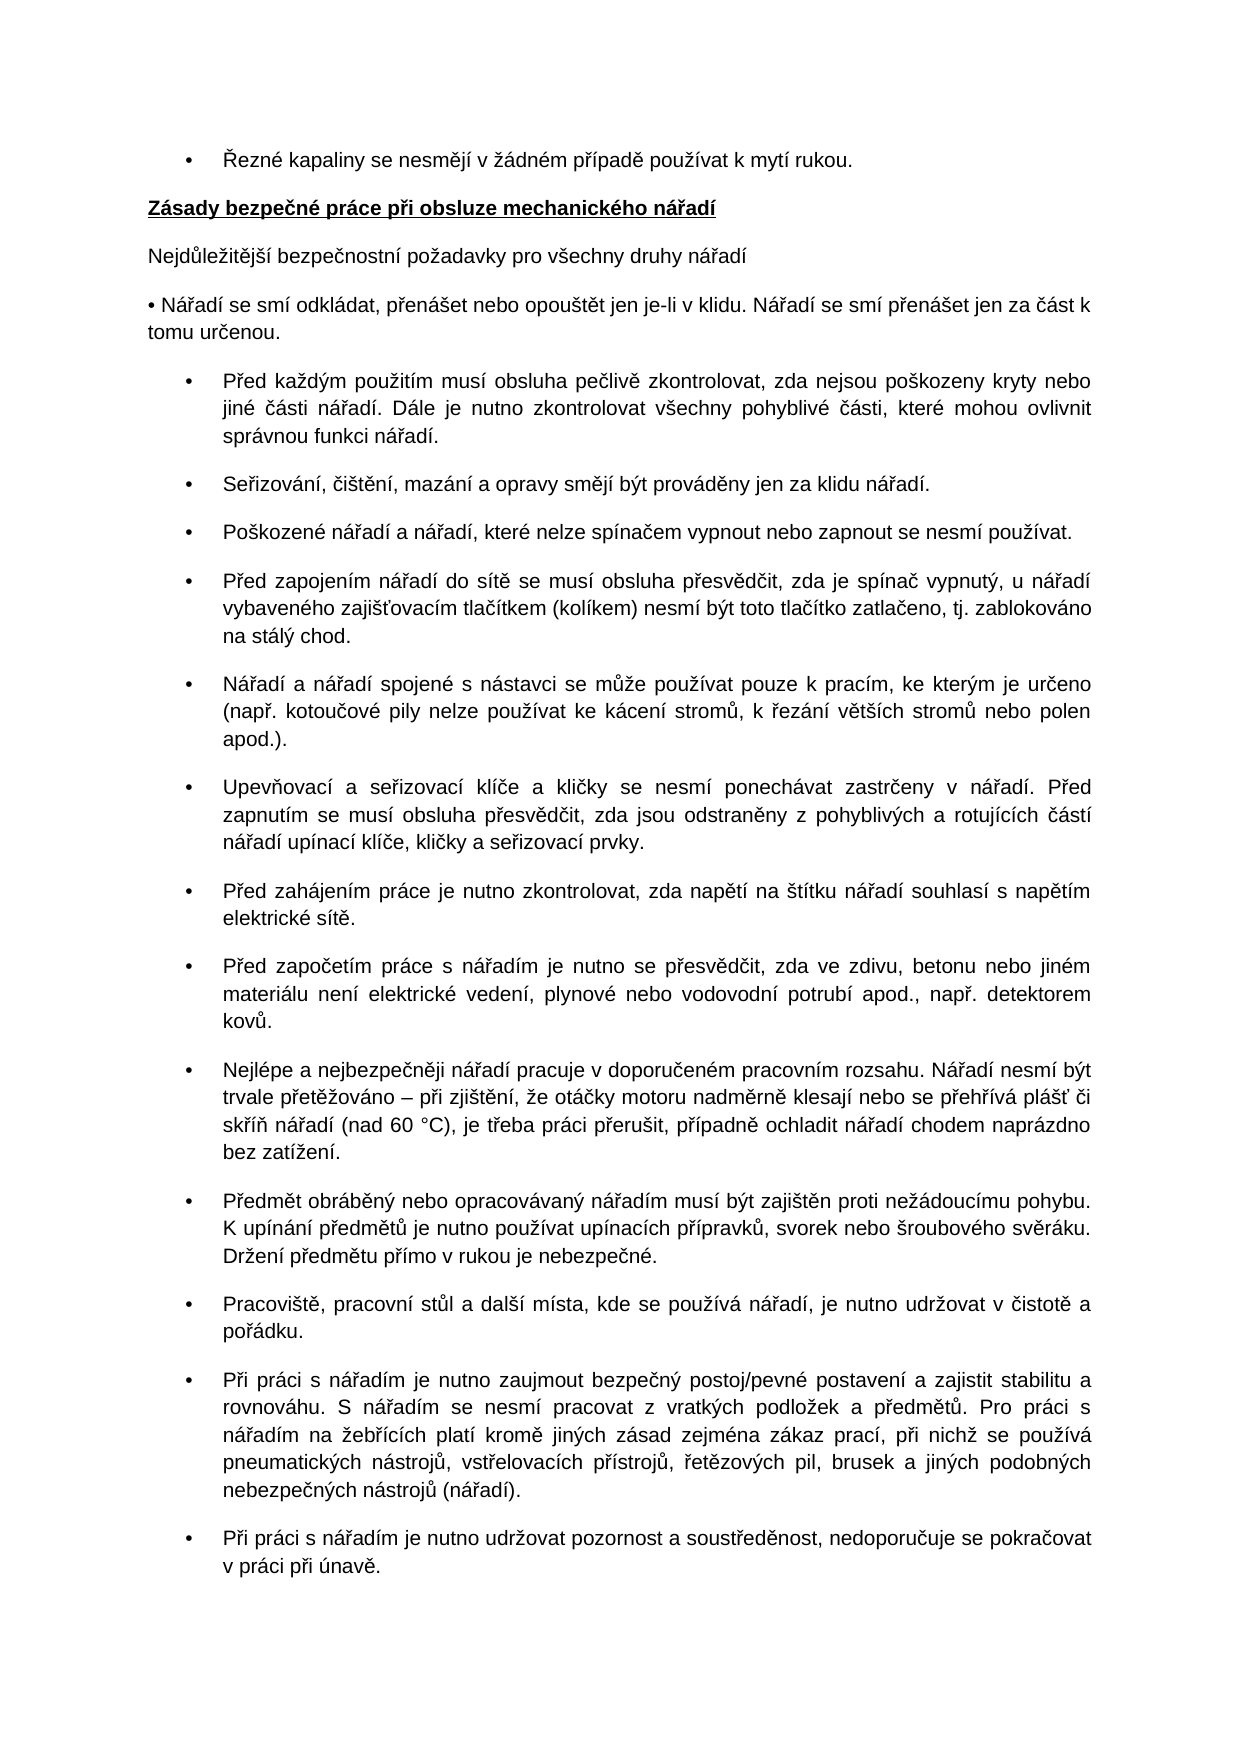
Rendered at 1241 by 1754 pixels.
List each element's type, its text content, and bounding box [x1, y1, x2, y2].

list Upevňovací a seřizovací klíče a kličky se nesmí ponechávat zastrčeny v nářadí. Před zapnutím se musí obsluha přesvědčit, zda jsou odstraněny z pohyblivých a rotujících částí nářadí upínací klíče, kličky a seřizovací prvky. [185, 775, 1093, 854]
list Poškozené nářadí a nářadí, které nelze spínačem vypnout nebo zapnout se nesmí používat. [185, 520, 1093, 544]
list Předmět obráběný nebo opracovávaný nářadím musí být zajištěn proti nežádoucímu pohybu. K upínání předmětů je nutno používat upínacích přípravků, svorek nebo šroubového svěráku. Držení předmětu přímo v rukou je nebezpečné. [185, 1188, 1093, 1267]
list Pracoviště, pracovní stůl a další místa, kde se používá nářadí, je nutno udržovat v čistotě a pořádku. [185, 1292, 1093, 1343]
list Při práci s nářadím je nutno udržovat pozornost a soustředěnost, nedoporučuje se pokračovat v práci při únavě. [185, 1526, 1093, 1577]
text Nejdůležitější bezpečnostní požadavky pro všechny druhy nářadí [148, 244, 1093, 268]
list Nářadí a nářadí spojené s nástavci se může používat pouze k pracím, ke kterým je určeno (např. kotoučové pily nelze používat ke kácení stromů, k řezání větších stromů nebo polen apod.). [185, 672, 1093, 751]
list Před každým použitím musí obsluha pečlivě zkontrolovat, zda nejsou poškozeny kryty nebo jiné části nářadí. Dále je nutno zkontrolovat všechny pohyblivé části, které mohou ovlivnit správnou funkci nářadí. [185, 368, 1093, 447]
list Seřizování, čištění, mazání a opravy smějí být prováděny jen za klidu nářadí. [185, 472, 1093, 496]
list Řezné kapaliny se nesmějí v žádném případě používat k mytí rukou. [185, 148, 1093, 172]
list Při práci s nářadím je nutno zaujmout bezpečný postoj/pevné postavení a zajistit stabilitu a rovnováhu. S nářadím se nesmí pracovat z vratkých podložek a předmětů. Pro práci s nářadím na žebřících platí kromě jiných zásad zejména zákaz prací, při nichž se používá pneumatických nástrojů, vstřelovacích přístrojů, řetězových pil, brusek a jiných podobných nebezpečných nástrojů (nářadí). [185, 1368, 1093, 1502]
list Před zahájením práce je nutno zkontrolovat, zda napětí na štítku nářadí souhlasí s napětím elektrické sítě. [185, 878, 1093, 930]
text • Nářadí se smí odkládat, přenášet nebo opouštět jen je-li v klidu. Nářadí se smí přenášet jen za část k tomu určenou. [148, 293, 1093, 344]
text Zásady bezpečné práce při obsluze mechanického nářadí [148, 196, 1093, 220]
list Před zapojením nářadí do sítě se musí obsluha přesvědčit, zda je spínač vypnutý, u nářadí vybaveného zajišťovacím tlačítkem (kolíkem) nesmí být toto tlačítko zatlačeno, tj. zablokováno na stálý chod. [185, 568, 1093, 647]
list Nejlépe a nejbezpečněji nářadí pracuje v doporučeném pracovním rozsahu. Nářadí nesmí být trvale přetěžováno – při zjištění, že otáčky motoru nadměrně klesají nebo se přehřívá plášť či skříň nářadí (nad 60 °C), je třeba práci přerušit, případně ochladit nářadí chodem naprázdno bez zatížení. [185, 1058, 1093, 1164]
list Před započetím práce s nářadím je nutno se přesvědčit, zda ve zdivu, betonu nebo jiném materiálu není elektrické vedení, plynové nebo vodovodní potrubí apod., např. detektorem kovů. [185, 954, 1093, 1033]
